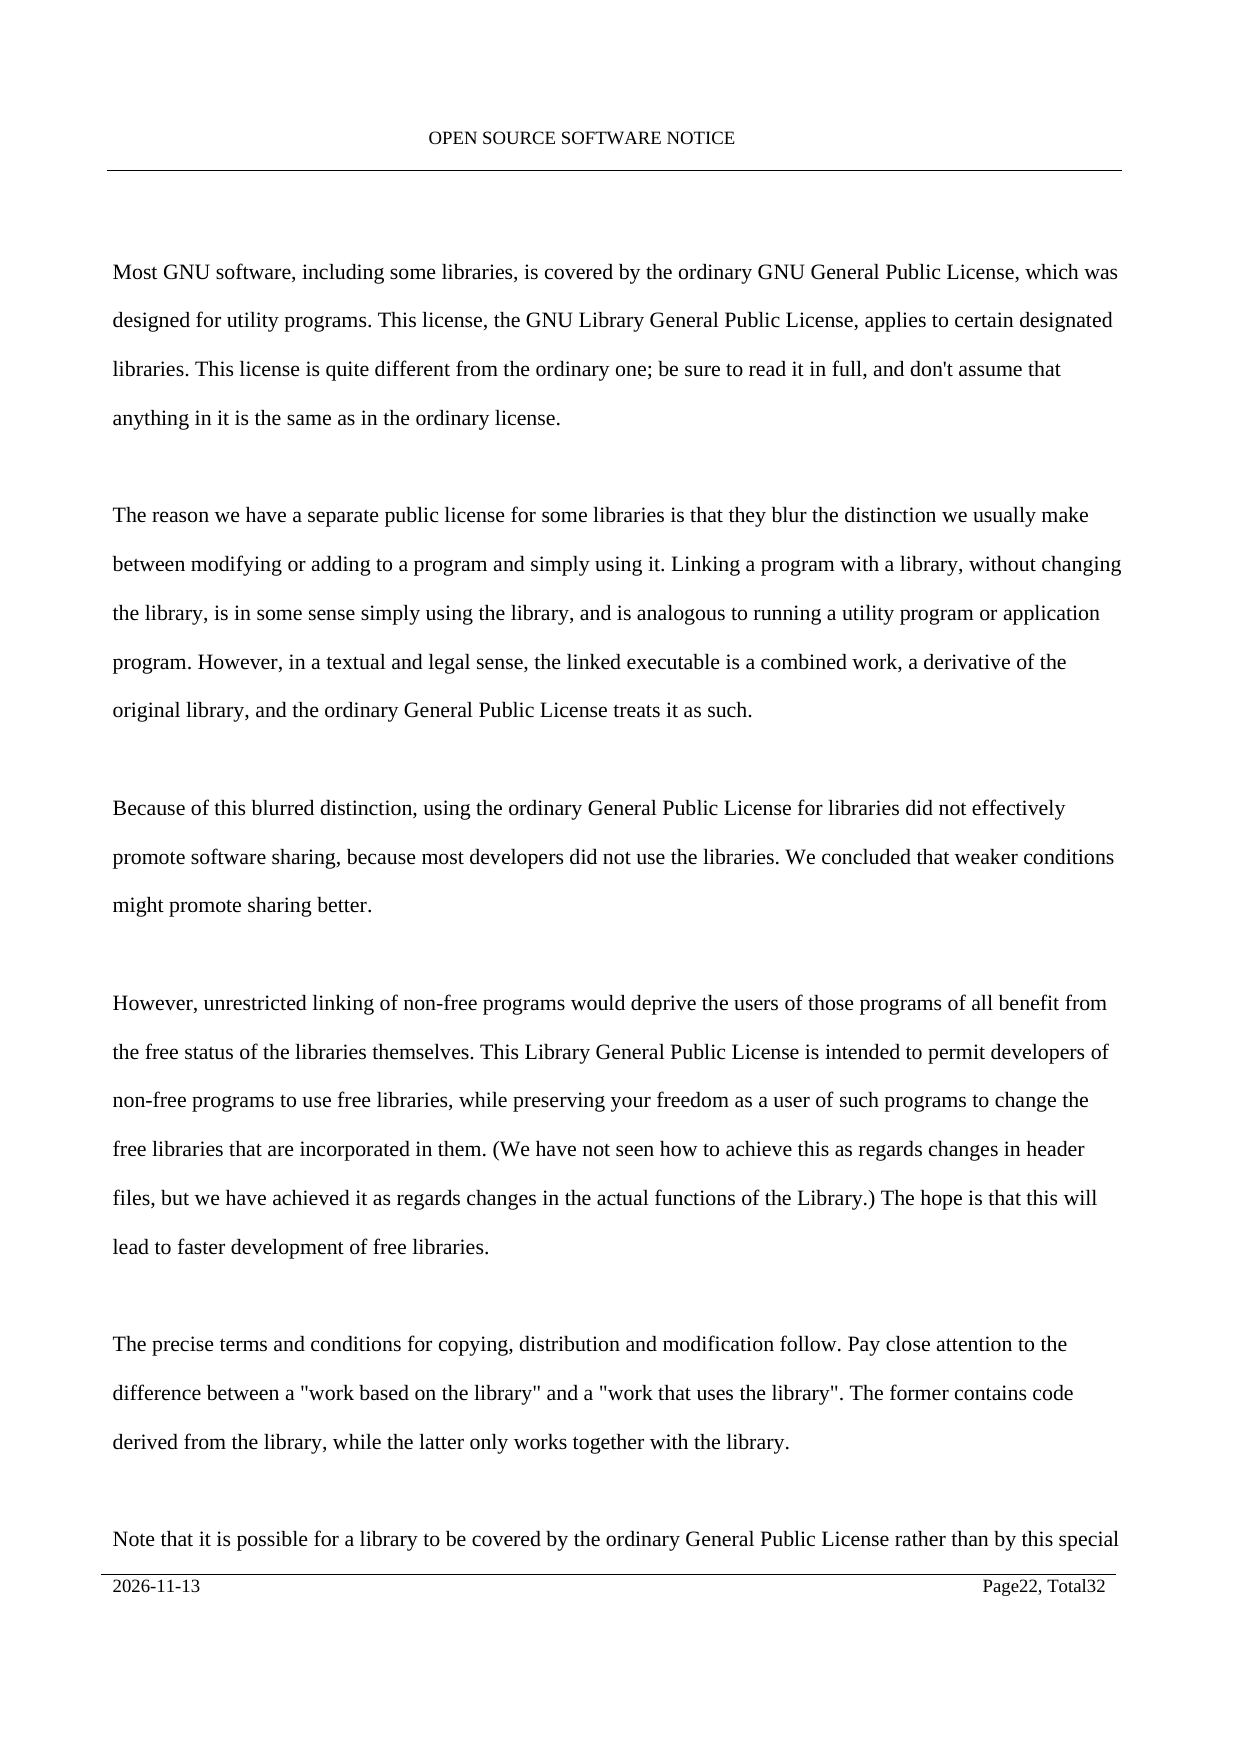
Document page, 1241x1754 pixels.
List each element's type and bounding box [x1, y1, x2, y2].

text [112, 206, 1128, 1555]
